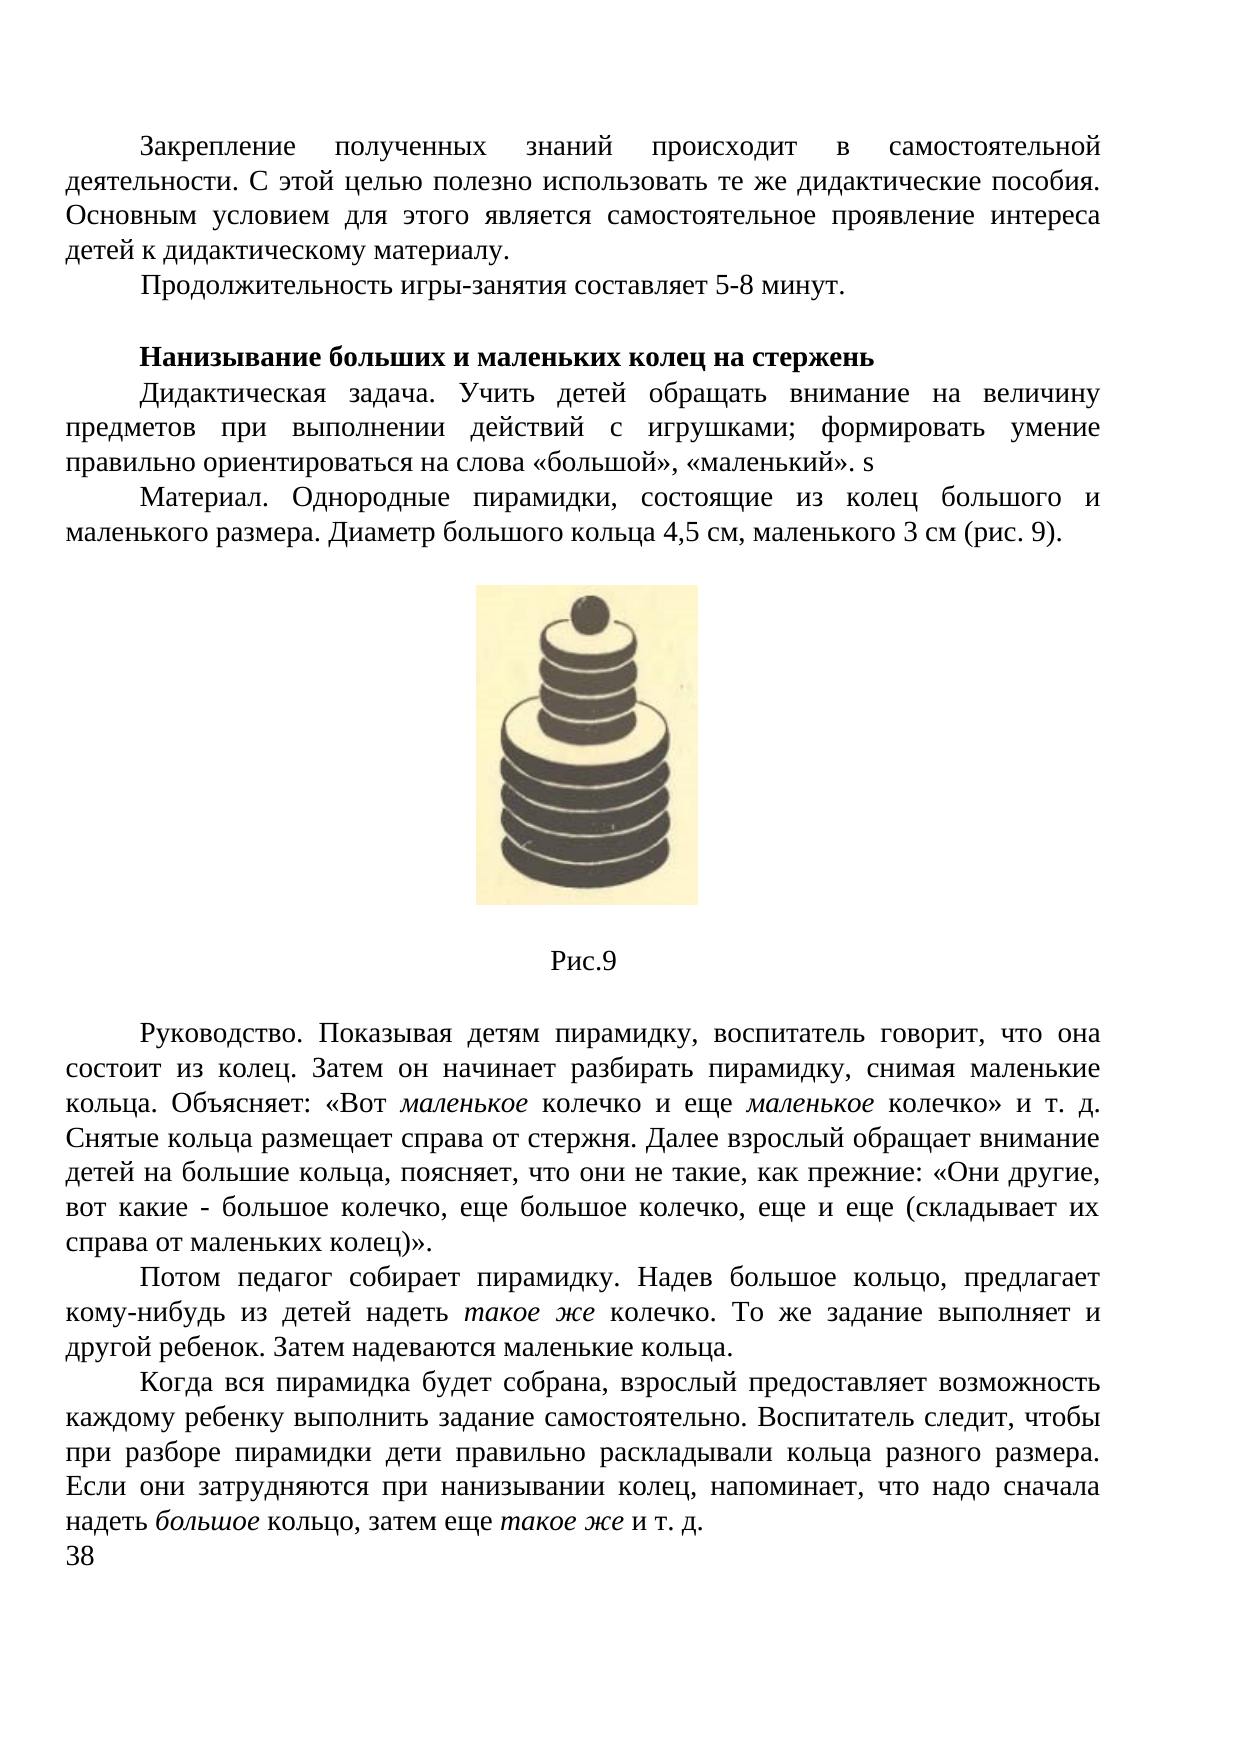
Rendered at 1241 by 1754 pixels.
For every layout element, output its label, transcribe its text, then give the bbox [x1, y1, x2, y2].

text Когда вся пирамидка будет собрана, взрослый предоставляет возможность каждому ребенку выполнить задание самостоятельно. Воспитатель следит, чтобы при разборе пирамидки дети правильно раскладывали кольца разного размера. Если они затрудняются при нанизывании колец, напоминает, что надо сначала надеть большое кольцо, затем еще такое же и т. д. [65, 1364, 1101, 1537]
text Материал. Однородные пирамидки, состоящие из колец большого и маленького размера. Диаметр большого кольца 4,5 см, маленького 3 см (рис. 9). [65, 479, 1101, 548]
text Продолжительность игры-занятия составляет 5-8 минут. [140, 267, 1101, 301]
text Закрепление полученных знаний происходит в самостоятельной деятельности. С этой целью полезно использовать те же дидактические пособия. Основным условием для этого является самостоятельное проявление интереса детей к дидактическому материалу. [65, 128, 1101, 266]
text Дидактическая задача. Учить детей обращать внимание на величину предметов при выполнении действий с игрушками; формировать умение правильно ориентироваться на слова «большой», «маленький». s [65, 375, 1101, 478]
subtitle Рис.9 [163, 943, 1004, 977]
text 38 [65, 1538, 1108, 1572]
text Потом педагог собирает пирамидку. Надев большое кольцо, предлагает кому-нибудь из детей надеть такое же колечко. То же задание выполняет и другой ребенок. Затем надеваются маленькие кольца. [65, 1259, 1101, 1362]
picture [476, 585, 698, 905]
text Руководство. Показывая детям пирамидку, воспитатель говорит, что она состоит из колец. Затем он начинает разбирать пирамидку, снимая маленькие кольца. Объясняет: «Вот маленькое колечко и еще маленькое колечко» и т. д. Снятые кольца размещает справа от стержня. Далее взрослый обращает внимание детей на большие кольца, поясняет, что они не такие, как прежние: «Они другие, вот какие - большое колечко, еще большое колечко, еще и еще (складывает их справа от маленьких колец)». [65, 1015, 1101, 1258]
subtitle Нанизывание больших и маленьких колец на стержень [139, 339, 1102, 372]
